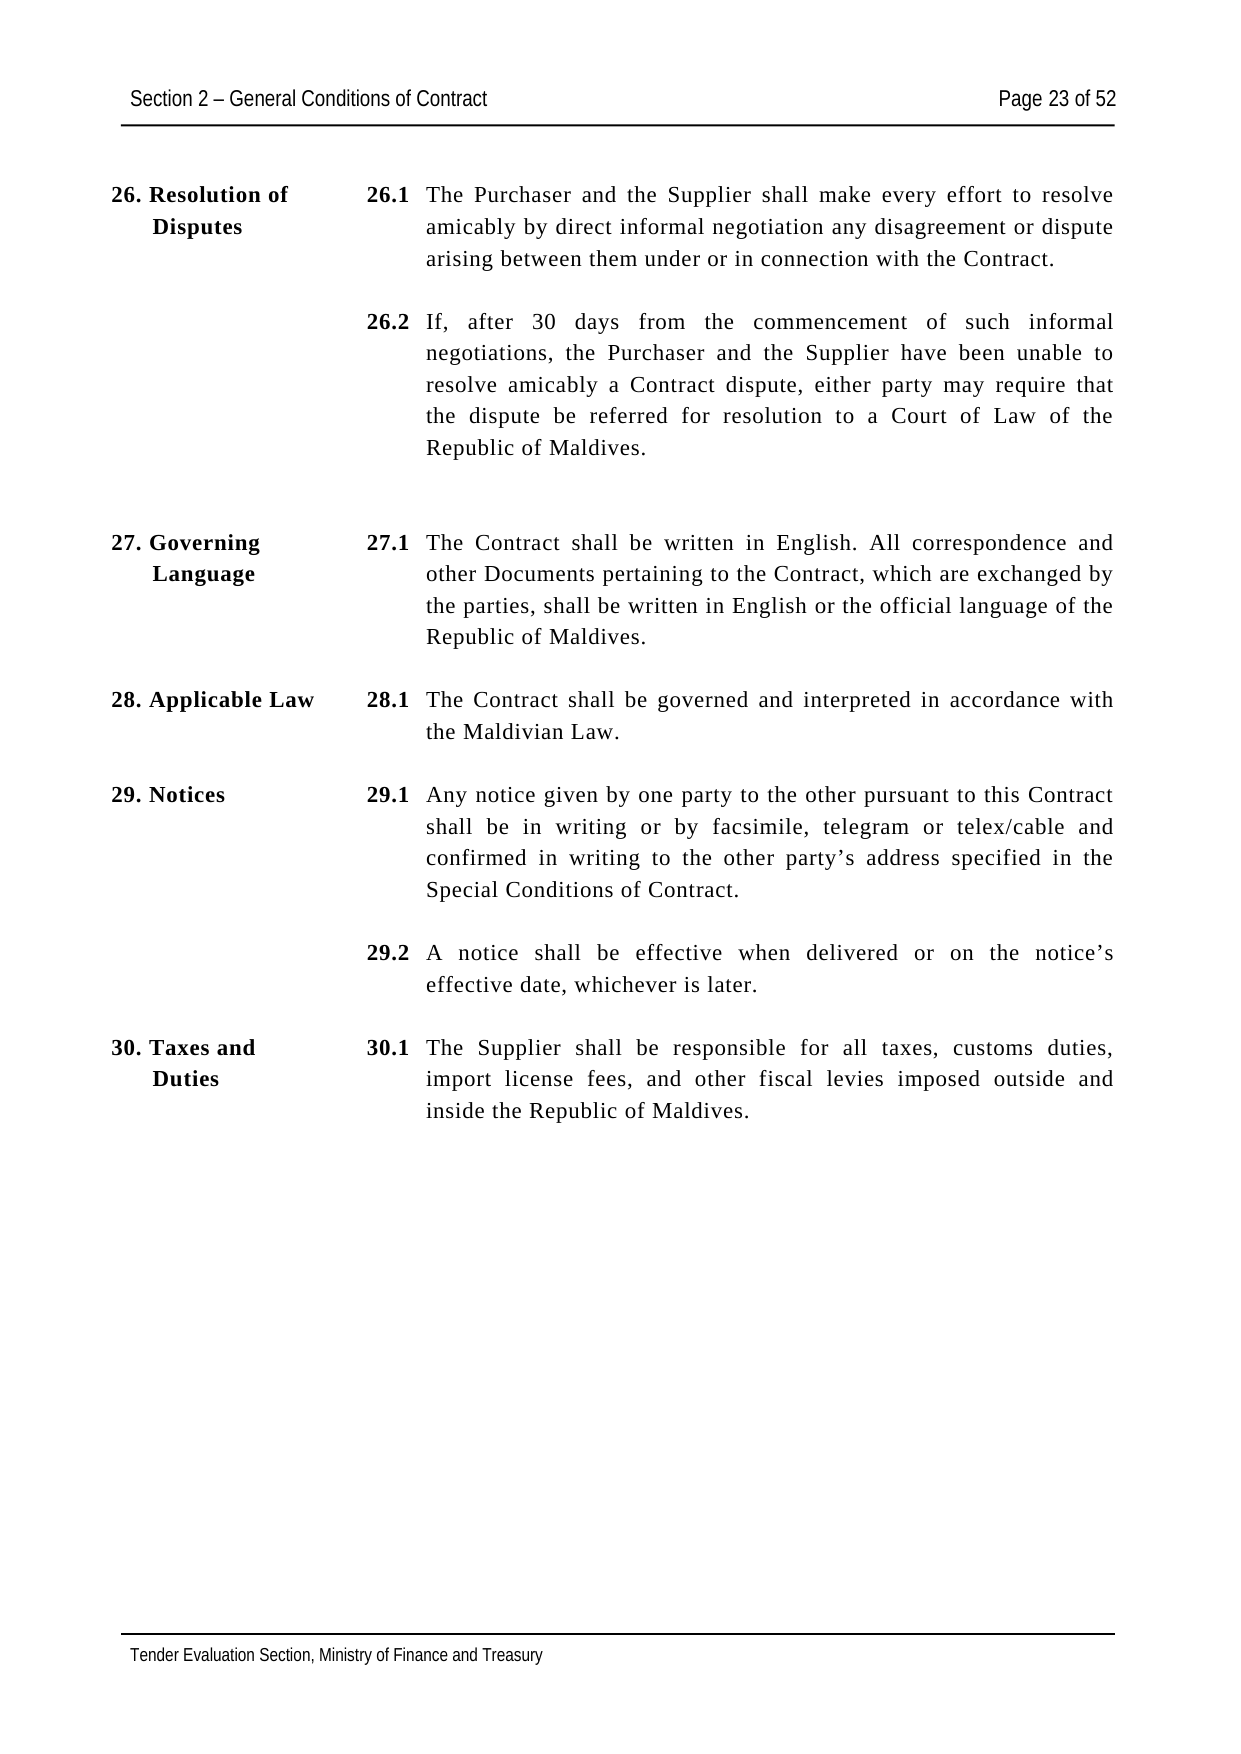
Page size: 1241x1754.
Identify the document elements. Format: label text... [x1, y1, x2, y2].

table_cell 26. Resolution of Disputes [111, 150, 337, 529]
table_cell 28. Applicable Law [111, 687, 337, 781]
table_cell 29. Notices [111, 781, 337, 1034]
table_cell 26.1 The Purchaser and the Supplier shall make every effort to resolve amicably by direct informal negotiation any disagreement or dispute arising between them under or in connection with the Contract. 26.2 If, after 30 days from the commencement of such informal negotiations, the Purchaser and the Supplier have been unable to resolve amicably a Contract dispute, either party may require that the dispute be referred for resolution to a Court of Law of the . [337, 150, 1133, 529]
table_cell 30.1 The Supplier shall be responsible for all taxes, customs duties, import license fees, and other fiscal levies imposed outside and inside the . [337, 1034, 1133, 1128]
table_cell 27.1 The Contract shall be written in English. All correspondence and other Documents pertaining to the Contract, which are exchanged by the parties, shall be written in English or the official language of the . [337, 529, 1133, 687]
table_cell 28.1 The Contract shall be governed and interpreted in accordance with the Maldivian Law. [337, 687, 1133, 781]
table_cell 27. Governing Language [111, 529, 337, 687]
table_cell 29.1 Any notice given by one party to the other pursuant to this Contract shall be in writing or by facsimile, telegram or telex/cable and confirmed in writing to the other party’s address specified in the Special Conditions of Contract. 29.2 A notice shall be effective when delivered or on the notice’s effective date, whichever is later. [337, 781, 1133, 1034]
table_cell 30. Taxes and Duties [111, 1034, 337, 1128]
